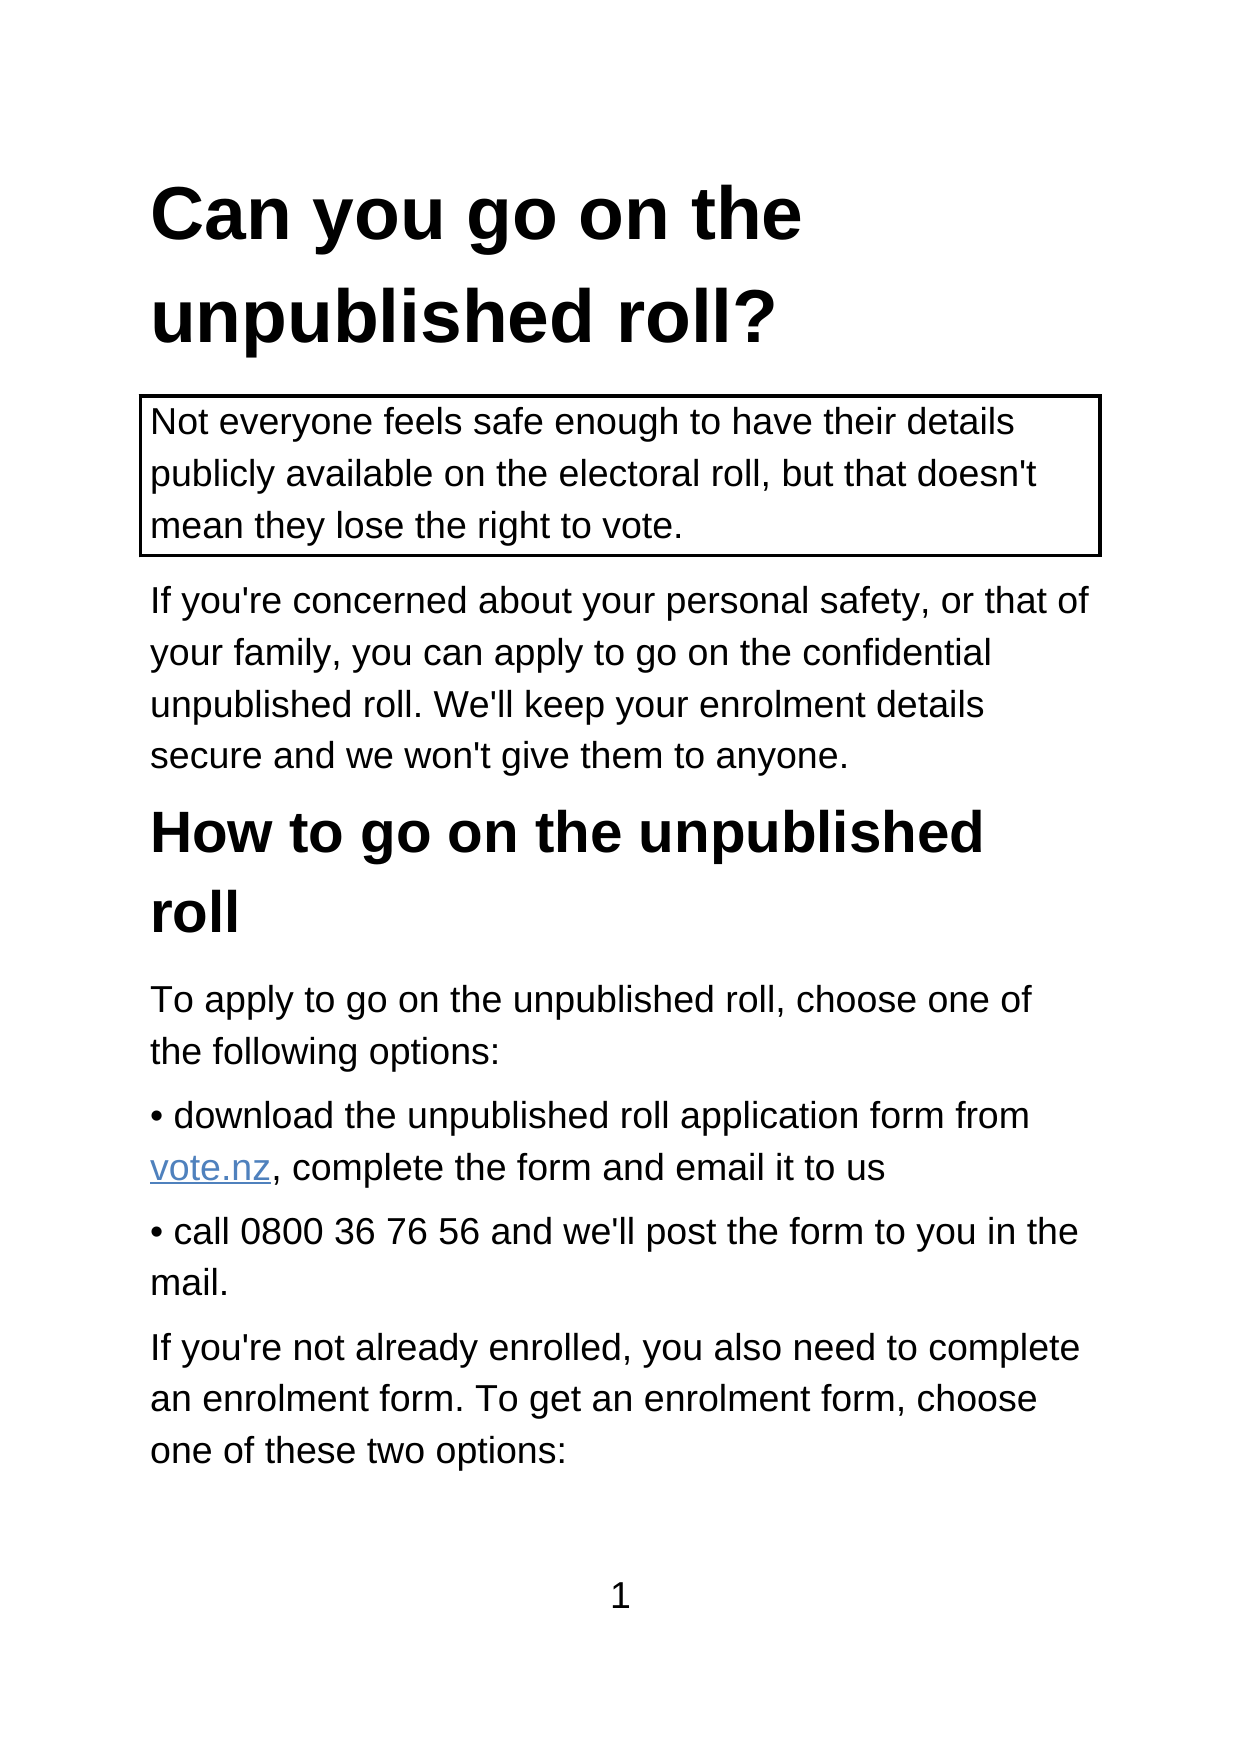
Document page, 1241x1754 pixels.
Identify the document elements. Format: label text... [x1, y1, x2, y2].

text To apply to go on the unpublished roll, choose one of the following options: [150, 977, 1090, 1072]
subtitle Can you go on the unpublished roll? [150, 169, 1090, 358]
text If you're concerned about your personal safety, or that of your family, you can apply to go on the confidential unpublished roll. We'll keep your enrolment details secure and we won't give them to anyone. [150, 578, 1090, 777]
text • download the unpublished roll application form from vote.nz, complete the form and email it to us [150, 1093, 1090, 1188]
text If you're not already enrolled, you also need to complete an enrolment form. To get an enrolment form, choose one of these two options: [150, 1325, 1090, 1471]
subtitle How to go on the unpublished roll [150, 798, 1090, 945]
text Not everyone feels safe enough to have their details publicly available on the electoral roll, but that doesn't mean they lose the right to vote. [142, 398, 1098, 554]
text • call 0800 36 76 56 and we'll post the form to you in the mail. [150, 1209, 1090, 1304]
